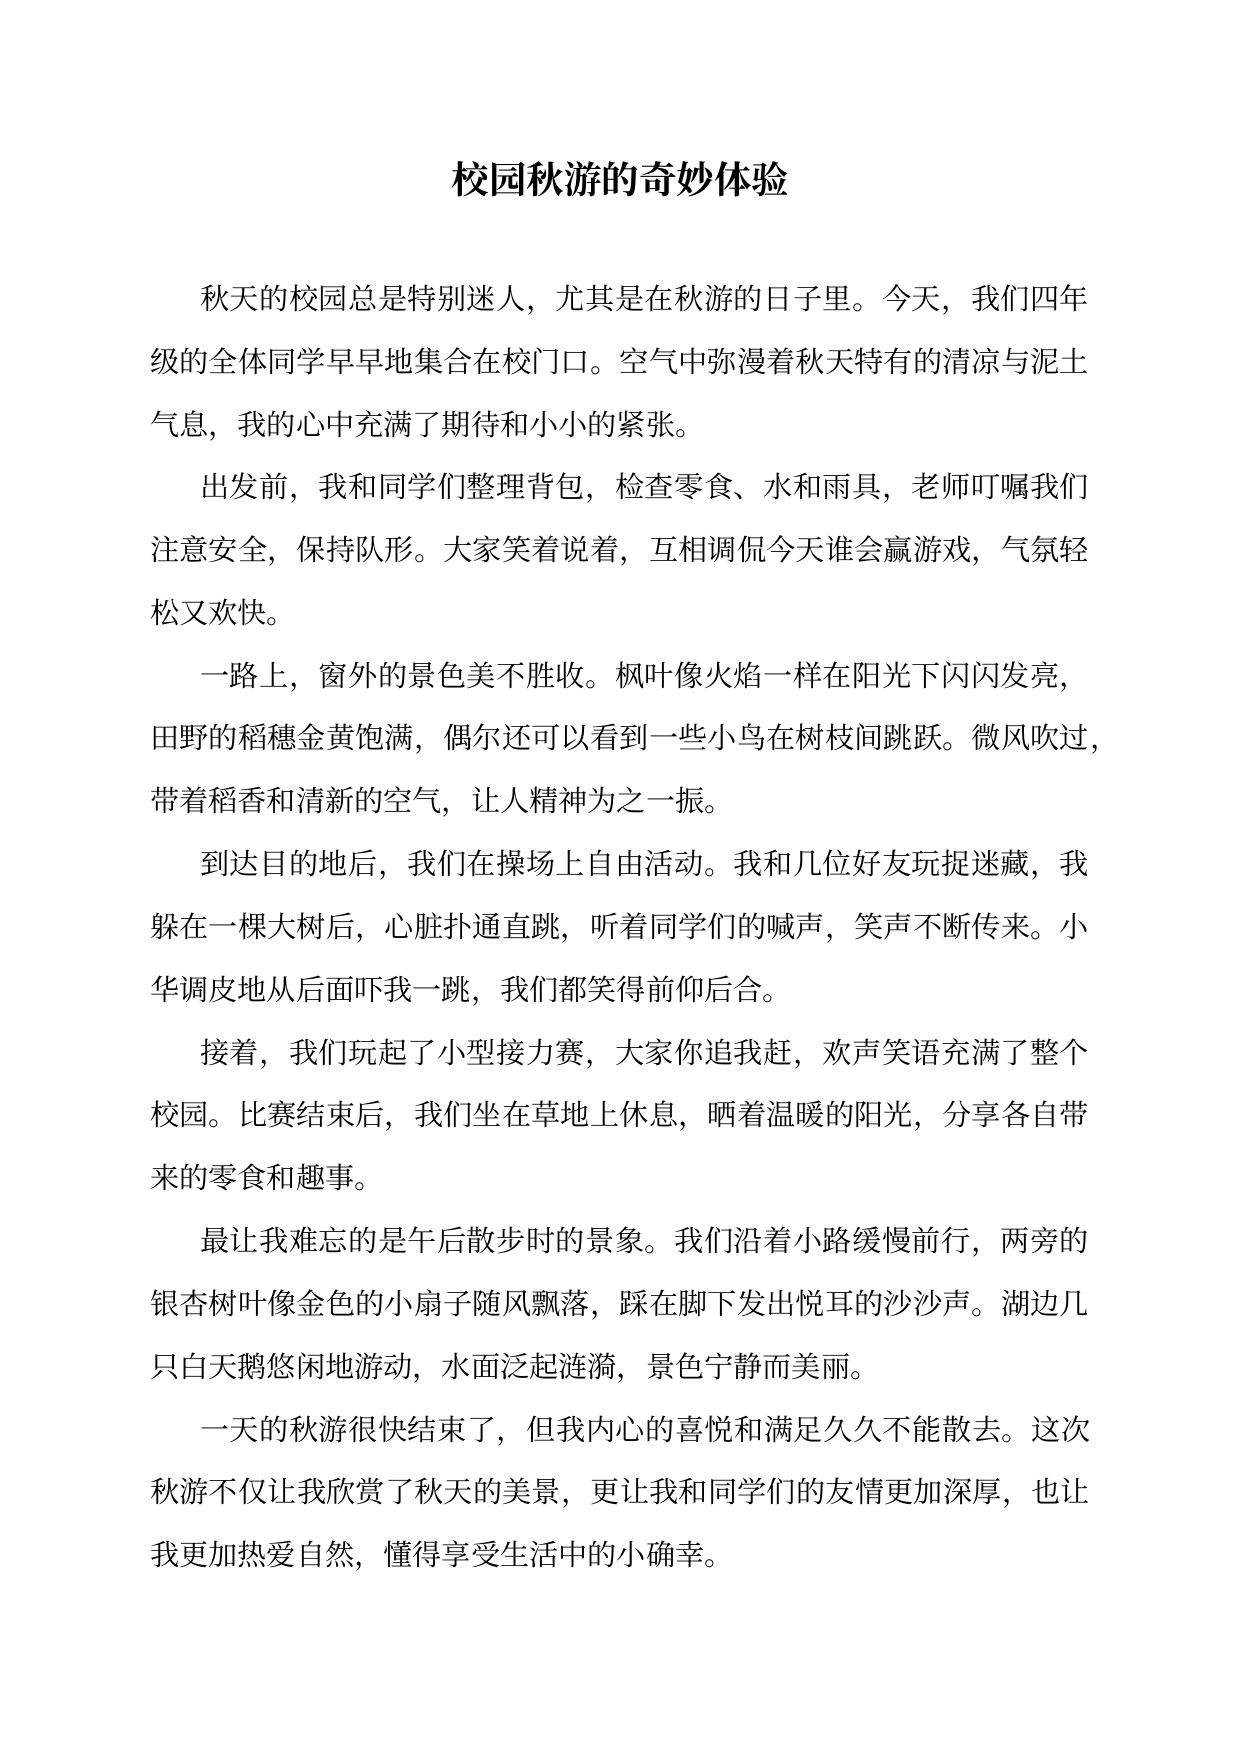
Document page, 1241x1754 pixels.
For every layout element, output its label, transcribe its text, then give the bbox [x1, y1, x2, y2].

text 一天的秋游很快结束了，但我内心的喜悦和满足久久不能散去。这次秋游不仅让我欣赏了秋天的美景，更让我和同学们的友情更加深厚，也让我更加热爱自然，懂得享受生活中的小确幸。 [150, 1406, 1090, 1574]
subtitle 校园秋游的奇妙体验 [150, 150, 1090, 204]
text 出发前，我和同学们整理背包，检查零食、水和雨具，老师叮嘱我们注意安全，保持队形。大家笑着说着，互相调侃今天谁会赢游戏，气氛轻松又欢快。 [150, 464, 1090, 632]
text 最让我难忘的是午后散步时的景象。我们沿着小路缓慢前行，两旁的银杏树叶像金色的小扇子随风飘落，踩在脚下发出悦耳的沙沙声。湖边几只白天鹅悠闲地游动，水面泛起涟漪，景色宁静而美丽。 [150, 1218, 1090, 1385]
text 接着，我们玩起了小型接力赛，大家你追我赶，欢声笑语充满了整个校园。比赛结束后，我们坐在草地上休息，晒着温暖的阳光，分享各自带来的零食和趣事。 [150, 1029, 1090, 1197]
text 到达目的地后，我们在操场上自由活动。我和几位好友玩捉迷藏，我躲在一棵大树后，心脏扑通直跳，听着同学们的喊声，笑声不断传来。小华调皮地从后面吓我一跳，我们都笑得前仰后合。 [150, 841, 1090, 1008]
text 秋天的校园总是特别迷人，尤其是在秋游的日子里。今天，我们四年级的全体同学早早地集合在校门口。空气中弥漫着秋天特有的清凉与泥土气息，我的心中充满了期待和小小的紧张。 [150, 276, 1090, 443]
text 一路上，窗外的景色美不胜收。枫叶像火焰一样在阳光下闪闪发亮，田野的稻穗金黄饱满，偶尔还可以看到一些小鸟在树枝间跳跃。微风吹过，带着稻香和清新的空气，让人精神为之一振。 [150, 653, 1090, 820]
